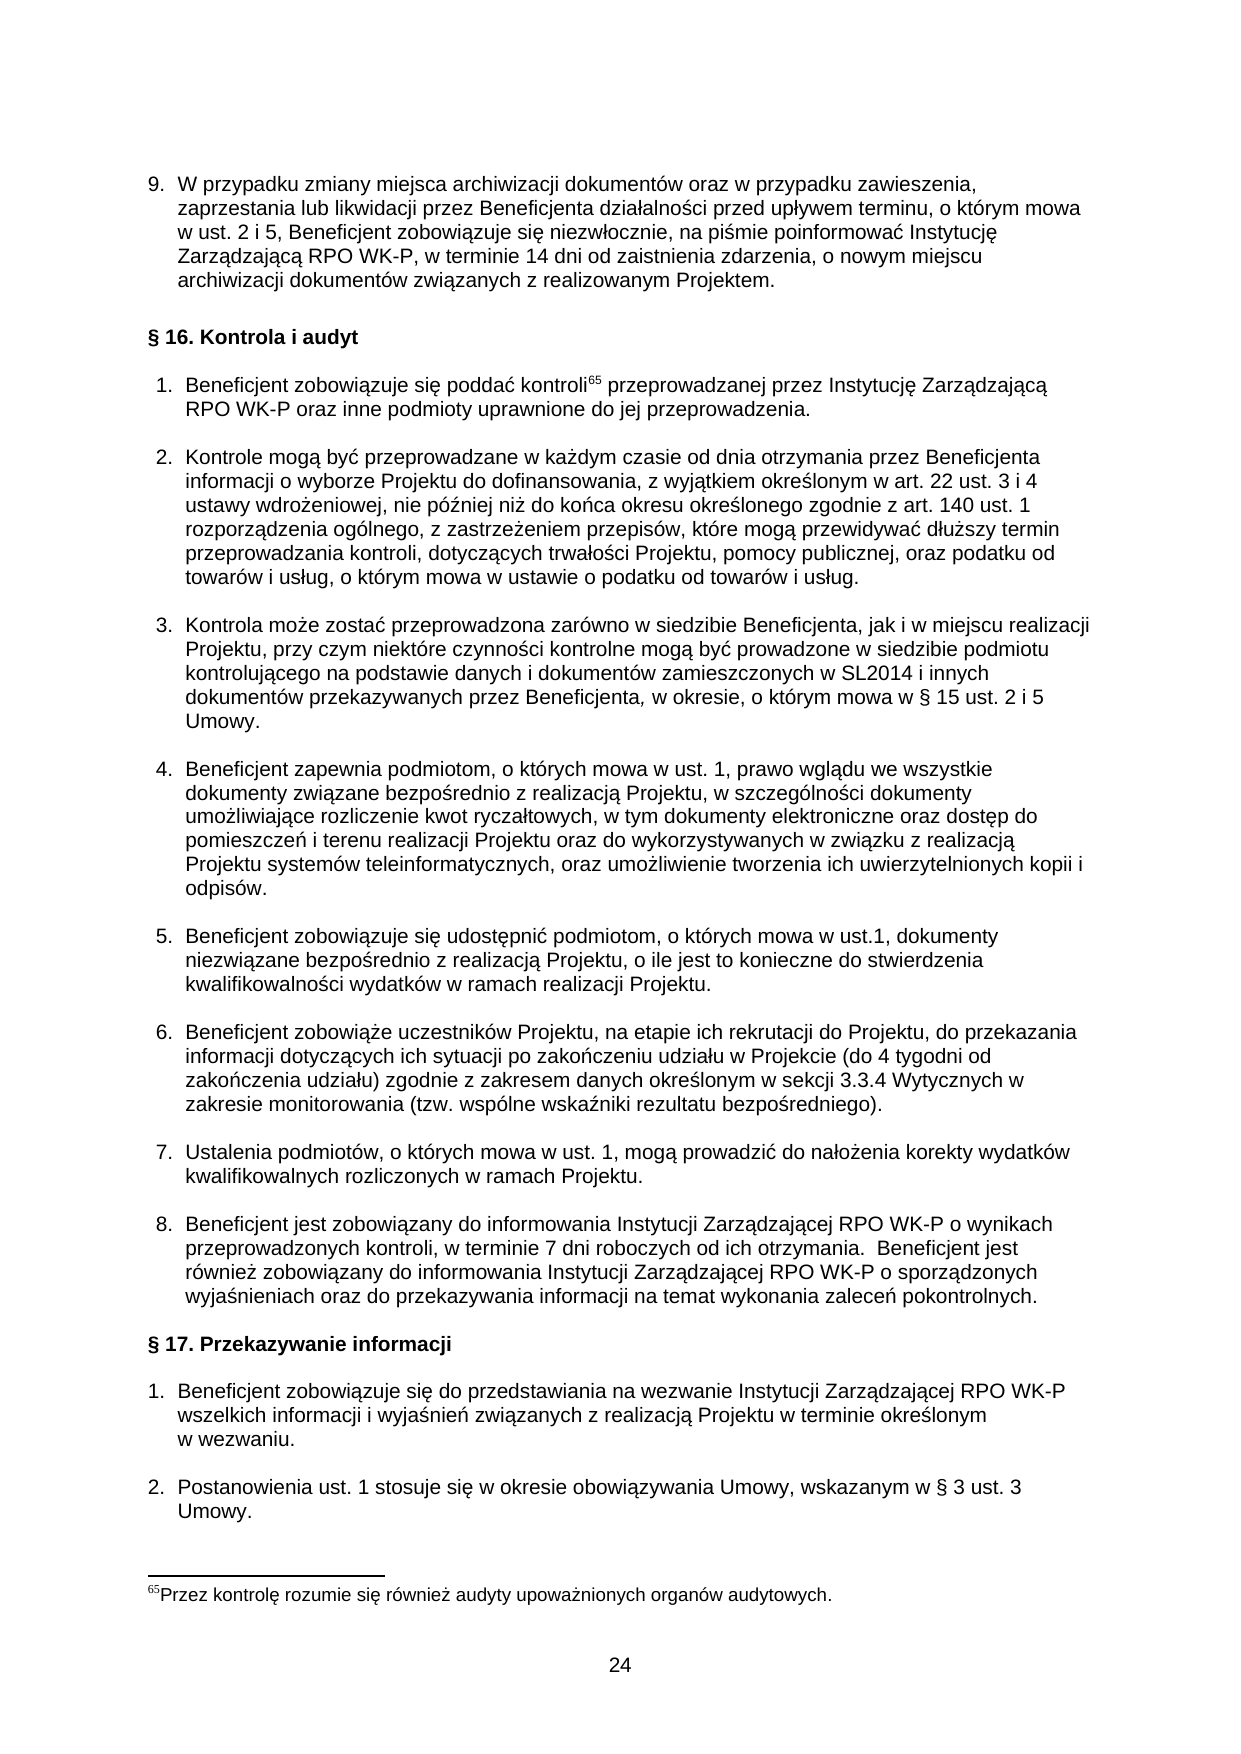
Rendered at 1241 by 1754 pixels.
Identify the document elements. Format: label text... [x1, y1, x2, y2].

list Beneficjent zobowiązuje się do przedstawiania na wezwanie Instytucji Zarządzającej RPO WK-P wszelkich informacji i wyjaśnień związanych z realizacją Projektu w terminie określonym w wezwaniu. [148, 1379, 1092, 1451]
list Beneficjent zapewnia podmiotom, o których mowa w ust. 1, prawo wglądu we wszystkie dokumenty związane bezpośrednio z realizacją Projektu, w szczególności dokumenty umożliwiające rozliczenie kwot ryczałtowych, w tym dokumenty elektroniczne oraz dostęp do pomieszczeń i terenu realizacji Projektu oraz do wykorzystywanych w związku z realizacją Projektu systemów teleinformatycznych, oraz umożliwienie tworzenia ich uwierzytelnionych kopii i odpisów. [156, 756, 1092, 900]
list Ustalenia podmiotów, o których mowa w ust. 1, mogą prowadzić do nałożenia korekty wydatków kwalifikowalnych rozliczonych w ramach Projektu. [156, 1140, 1092, 1188]
subtitle § 17. Przekazywanie informacji [148, 1331, 1092, 1355]
subtitle § 16. Kontrola i audyt [148, 325, 1092, 349]
list Postanowienia ust. 1 stosuje się w okresie obowiązywania Umowy, wskazanym w § 3 ust. 3 Umowy. [148, 1475, 1092, 1523]
list Beneficjent zobowiązuje się udostępnić podmiotom, o których mowa w ust.1, dokumenty niezwiązane bezpośrednio z realizacją Projektu, o ile jest to konieczne do stwierdzenia kwalifikowalności wydatków w ramach realizacji Projektu. [156, 924, 1092, 996]
list W przypadku zmiany miejsca archiwizacji dokumentów oraz w przypadku zawieszenia, zaprzestania lub likwidacji przez Beneficjenta działalności przed upływem terminu, o którym mowa w ust. 2 i 5, Beneficjent zobowiązuje się niezwłocznie, na piśmie poinformować Instytucję Zarządzającą RPO WK-P, w terminie 14 dni od zaistnienia zdarzenia, o nowym miejscu archiwizacji dokumentów związanych z realizowanym Projektem. [148, 172, 1092, 291]
list Beneficjent jest zobowiązany do informowania Instytucji Zarządzającej RPO WK-P o wynikach przeprowadzonych kontroli, w terminie 7 dni roboczych od ich otrzymania. Beneficjent jest również zobowiązany do informowania Instytucji Zarządzającej RPO WK-P o sporządzonych wyjaśnieniach oraz do przekazywania informacji na temat wykonania zaleceń pokontrolnych. [156, 1212, 1092, 1307]
list Beneficjent zobowiąże uczestników Projektu, na etapie ich rekrutacji do Projektu, do przekazania informacji dotyczących ich sytuacji po zakończeniu udziału w Projekcie (do 4 tygodni od zakończenia udziału) zgodnie z zakresem danych określonym w sekcji 3.3.4 Wytycznych w zakresie monitorowania (tzw. wspólne wskaźniki rezultatu bezpośredniego). [156, 1020, 1092, 1116]
list Kontrole mogą być przeprowadzane w każdym czasie od dnia otrzymania przez Beneficjenta informacji o wyborze Projektu do dofinansowania, z wyjątkiem określonym w art. 22 ust. 3 i 4 ustawy wdrożeniowej, nie później niż do końca okresu określonego zgodnie z art. 140 ust. 1 rozporządzenia ogólnego, z zastrzeżeniem przepisów, które mogą przewidywać dłuższy termin przeprowadzania kontroli, dotyczących trwałości Projektu, pomocy publicznej, oraz podatku od towarów i usług, o którym mowa w ustawie o podatku od towarów i usług. [156, 445, 1092, 589]
list Kontrola może zostać przeprowadzona zarówno w siedzibie Beneficjenta, jak i w miejscu realizacji Projektu, przy czym niektóre czynności kontrolne mogą być prowadzone w siedzibie podmiotu kontrolującego na podstawie danych i dokumentów zamieszczonych w SL2014 i innych dokumentów przekazywanych przez Beneficjenta, w okresie, o którym mowa w § 15 ust. 2 i 5 Umowy. [156, 613, 1092, 732]
list Beneficjent zobowiązuje się poddać kontroli przeprowadzanej przez Instytucję Zarządzającą RPO WK-P oraz inne podmioty uprawnione do jej przeprowadzenia. [156, 373, 1092, 421]
